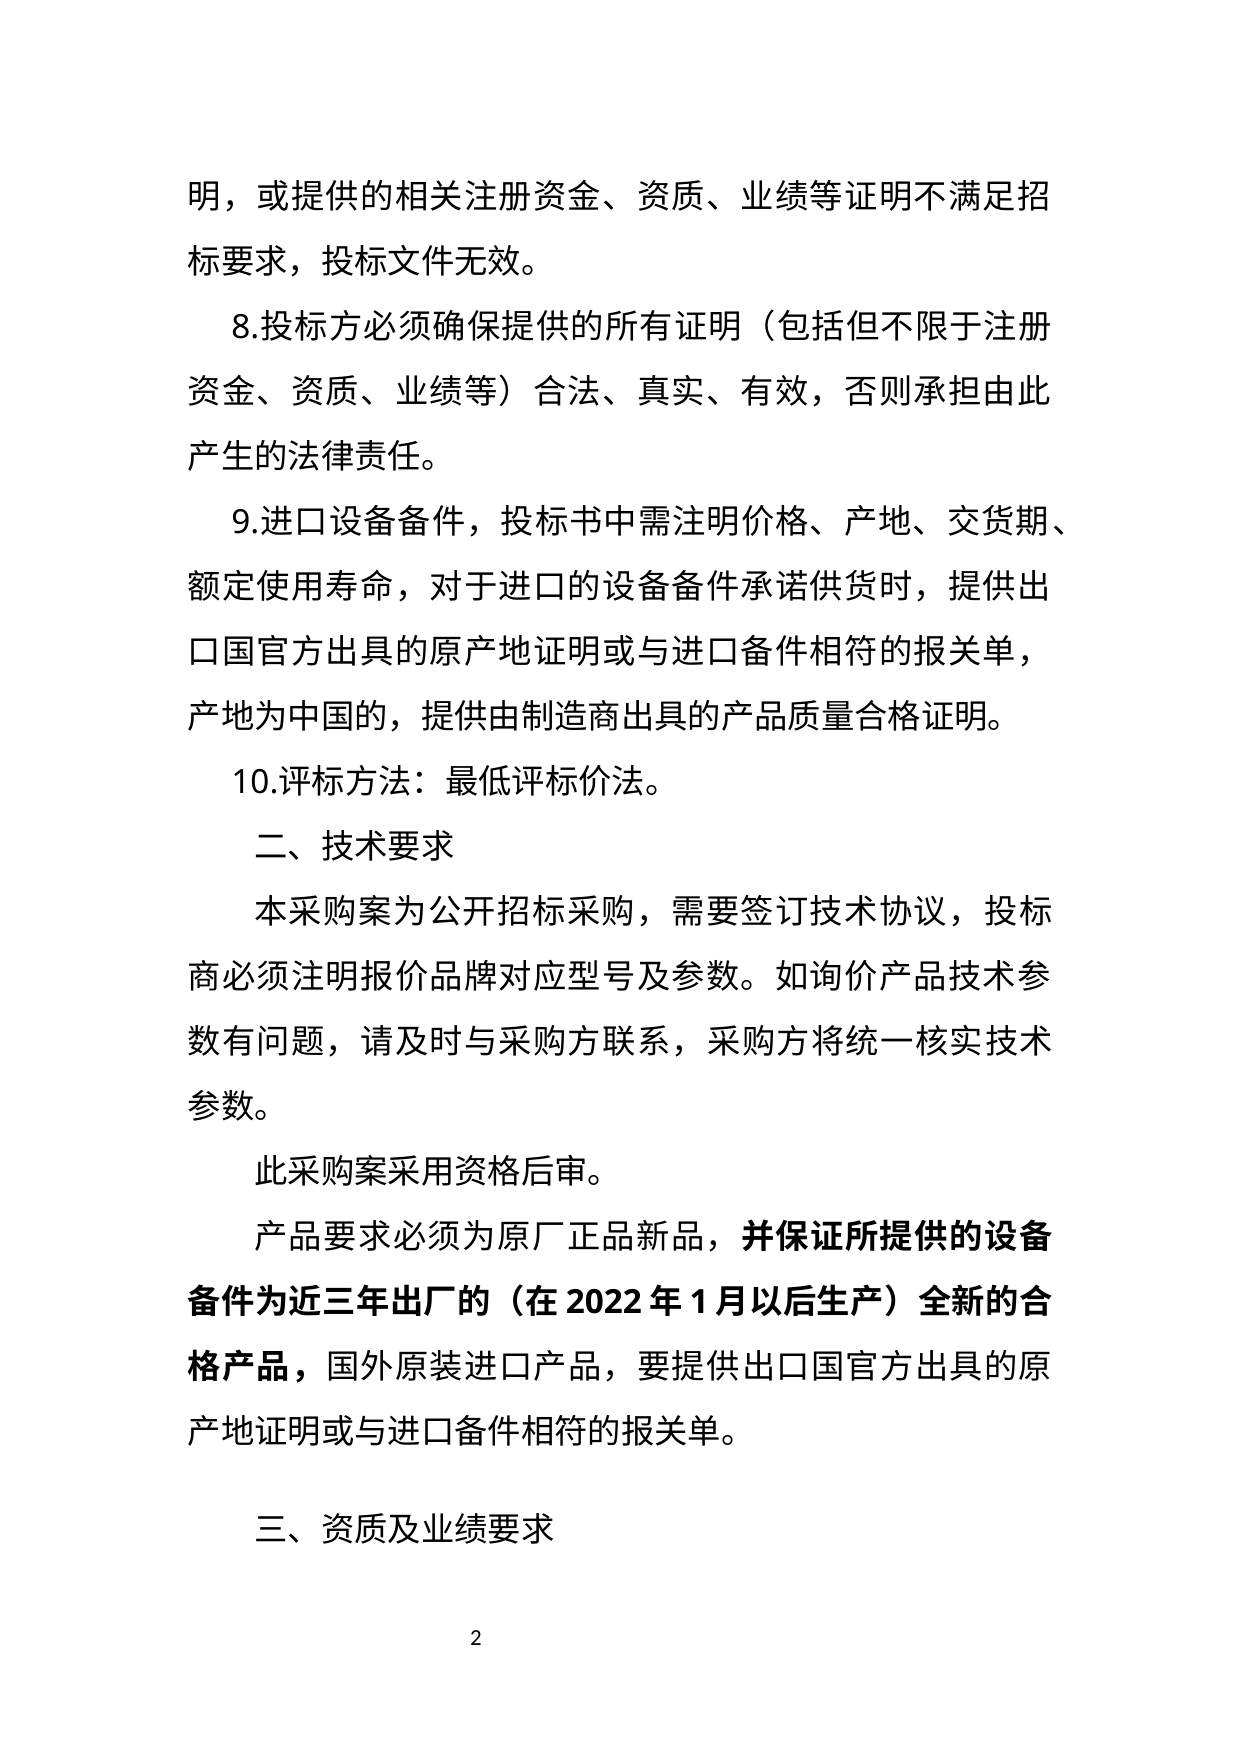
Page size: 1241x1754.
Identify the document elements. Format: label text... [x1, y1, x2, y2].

text 此采购案采用资格后审。 [187, 1137, 1053, 1202]
list 资质及业绩要求 [187, 1494, 1053, 1559]
text 9.进口设备备件，投标书中需注明价格、产地、交货期、额定使用寿命，对于进口的设备备件承诺供货时，提供出口国官方出具的原产地证明或与进口备件相符的报关单，产地为中国的，提供由制造商出具的产品质量合格证明。 [187, 487, 1053, 747]
text 8.投标方必须确保提供的所有证明（包括但不限于注册资金、资质、业绩等）合法、真实、有效，否则承担由此产生的法律责任。 [187, 292, 1053, 487]
text 10.评标方法：最低评标价法。 [187, 747, 1053, 812]
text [187, 162, 1053, 292]
list 技术要求 [187, 812, 1053, 877]
text 产品要求必须为原厂正品新品，并保证所提供的设备备件为近三年出厂的（在2022年1月以后生产）全新的合格产品，国外原装进口产品，要提供出口国官方出具的原产地证明或与进口备件相符的报关单。 [187, 1202, 1053, 1462]
text 本采购案为公开招标采购，需要签订技术协议，投标商必须注明报价品牌对应型号及参数。如询价产品技术参数有问题，请及时与采购方联系，采购方将统一核实技术参数。 [187, 877, 1053, 1137]
